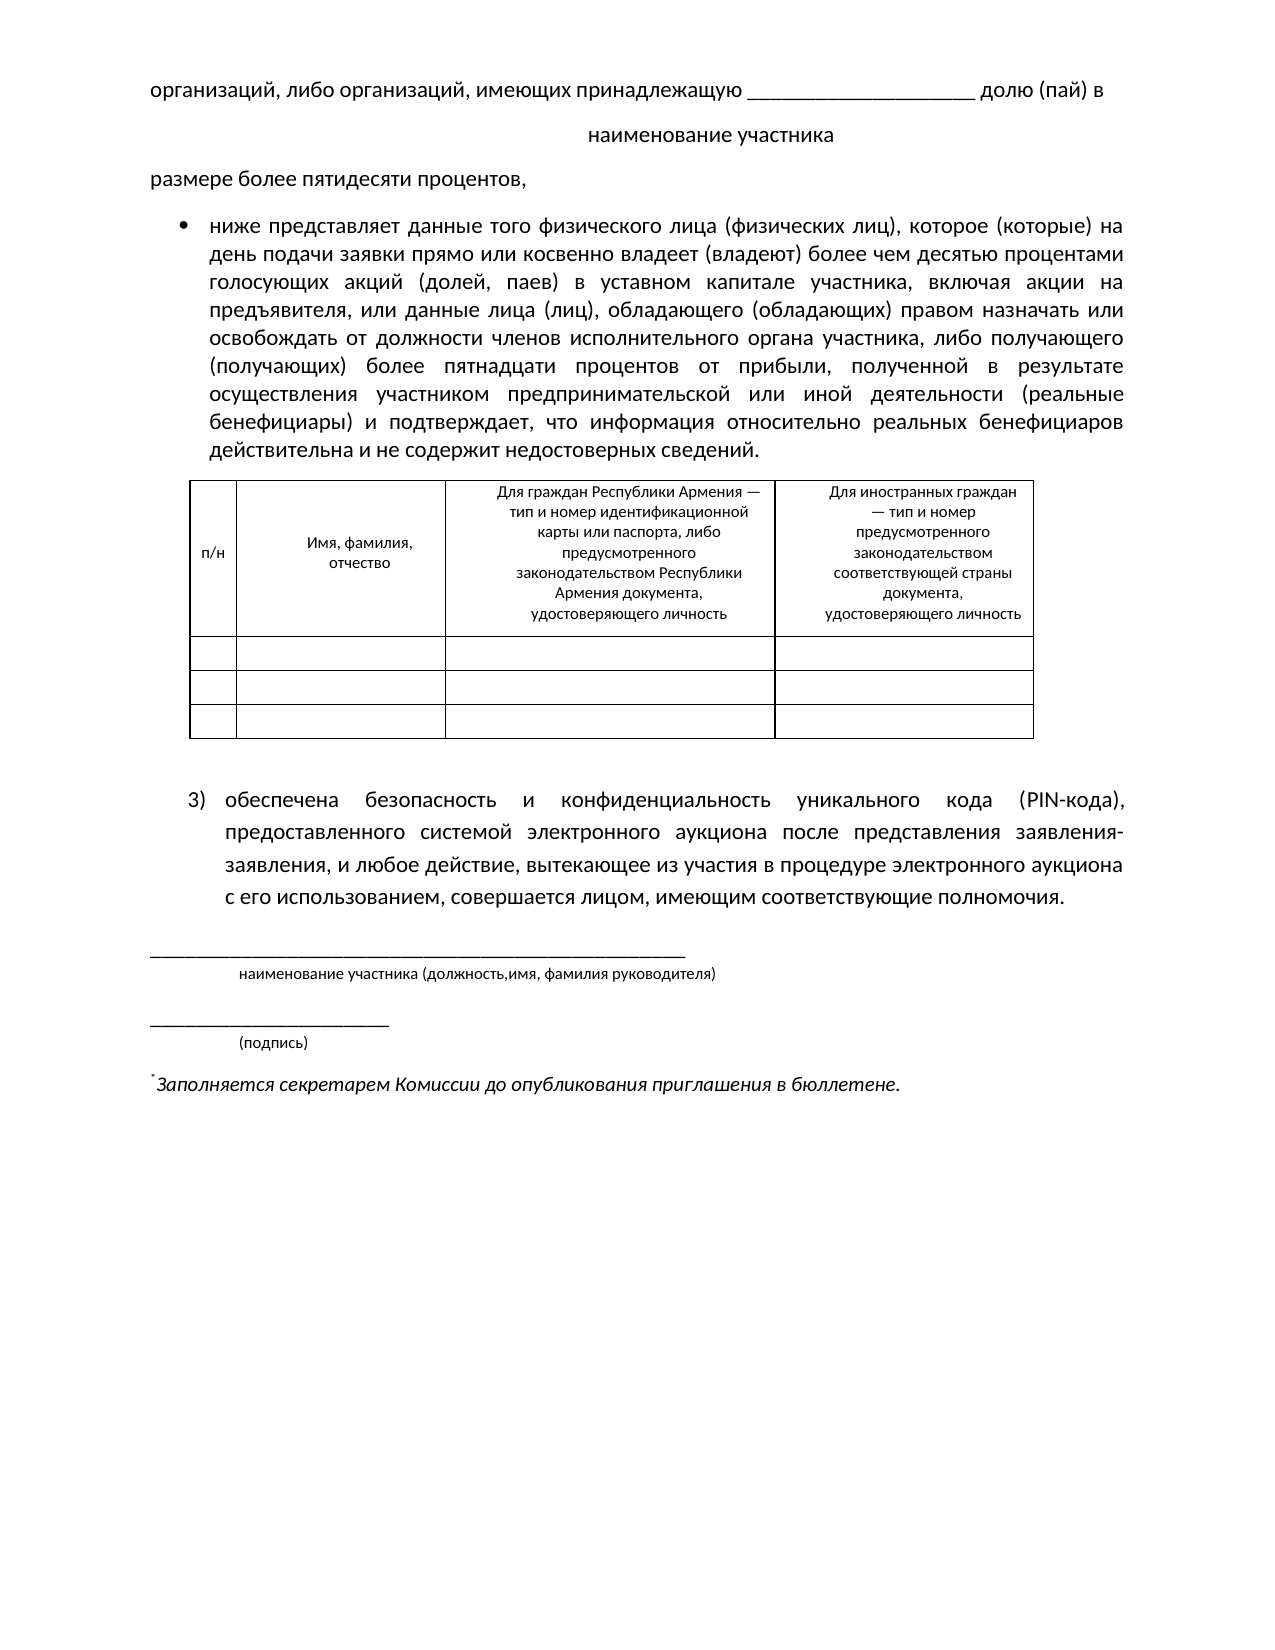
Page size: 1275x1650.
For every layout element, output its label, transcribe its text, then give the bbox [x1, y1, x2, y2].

table_header п/н [191, 481, 236, 636]
text (подпись) [239, 1032, 1125, 1053]
text наименование участника (должность,имя, фамилия руководителя) [239, 963, 1125, 984]
text _______________________________________________ [150, 933, 1125, 961]
table_cell [237, 671, 445, 703]
table_header Для граждан Республики Армения — тип и номер идентификационной карты или паспорта, либо предусмотренного законодательством Республики Армения документа, удостоверяющего личность [446, 481, 774, 636]
table_cell [237, 637, 445, 670]
text размере более пятидесяти процентов, [150, 164, 1125, 192]
text организаций, либо организаций, имеющих принадлежащую ____________________ долю (пай) в [150, 75, 1125, 103]
text _____________________ [150, 1002, 1125, 1030]
table_cell [446, 705, 774, 737]
table_cell [237, 705, 445, 737]
table_header Имя, фамилия, отчество [237, 481, 445, 636]
text *Заполняется секретарем Комиссии до опубликования приглашения в бюллетене. [150, 1071, 1125, 1096]
table_cell [776, 671, 1033, 703]
table_cell [446, 671, 774, 703]
table_cell [776, 637, 1033, 670]
table_cell [191, 637, 236, 670]
table_cell [776, 705, 1033, 737]
table_header Для иностранных граждан — тип и номер предусмотренного законодательством соответствующей страны документа, удостоверяющего личность [776, 481, 1033, 636]
table_cell [191, 705, 236, 737]
list ниже представляет данные того физического лица (физических лиц), которое (которые) на день подачи заявки прямо или косвенно владеет (владеют) более чем десятью процентами голосующих акций (долей, паев) в уставном капитале участника, включая акции на предъявителя, или данные лица (лиц), обладающего (обладающих) правом назначать или освобождать от должности членов исполнительного органа участника, либо получающего (получающих) более пятнадцати процентов от прибыли, полученной в результате осуществления участником предпринимательской или иной деятельности (реальные бенефициары) и подтверждает, что информация относительно реальных бенефициаров действительна и не содержит недостоверных сведений. [179, 211, 1125, 463]
text наименование участника [150, 120, 1125, 148]
table_cell [446, 637, 774, 670]
list обеспечена безопасность и конфиденциальность уникального кода (PIN-кода), предоставленного системой электронного аукциона после представления заявления-заявления, и любое действие, вытекающее из участия в процедуре электронного аукциона с его использованием, совершается лицом, имеющим соответствующие полномочия. [187, 785, 1125, 910]
table_cell [191, 671, 236, 703]
